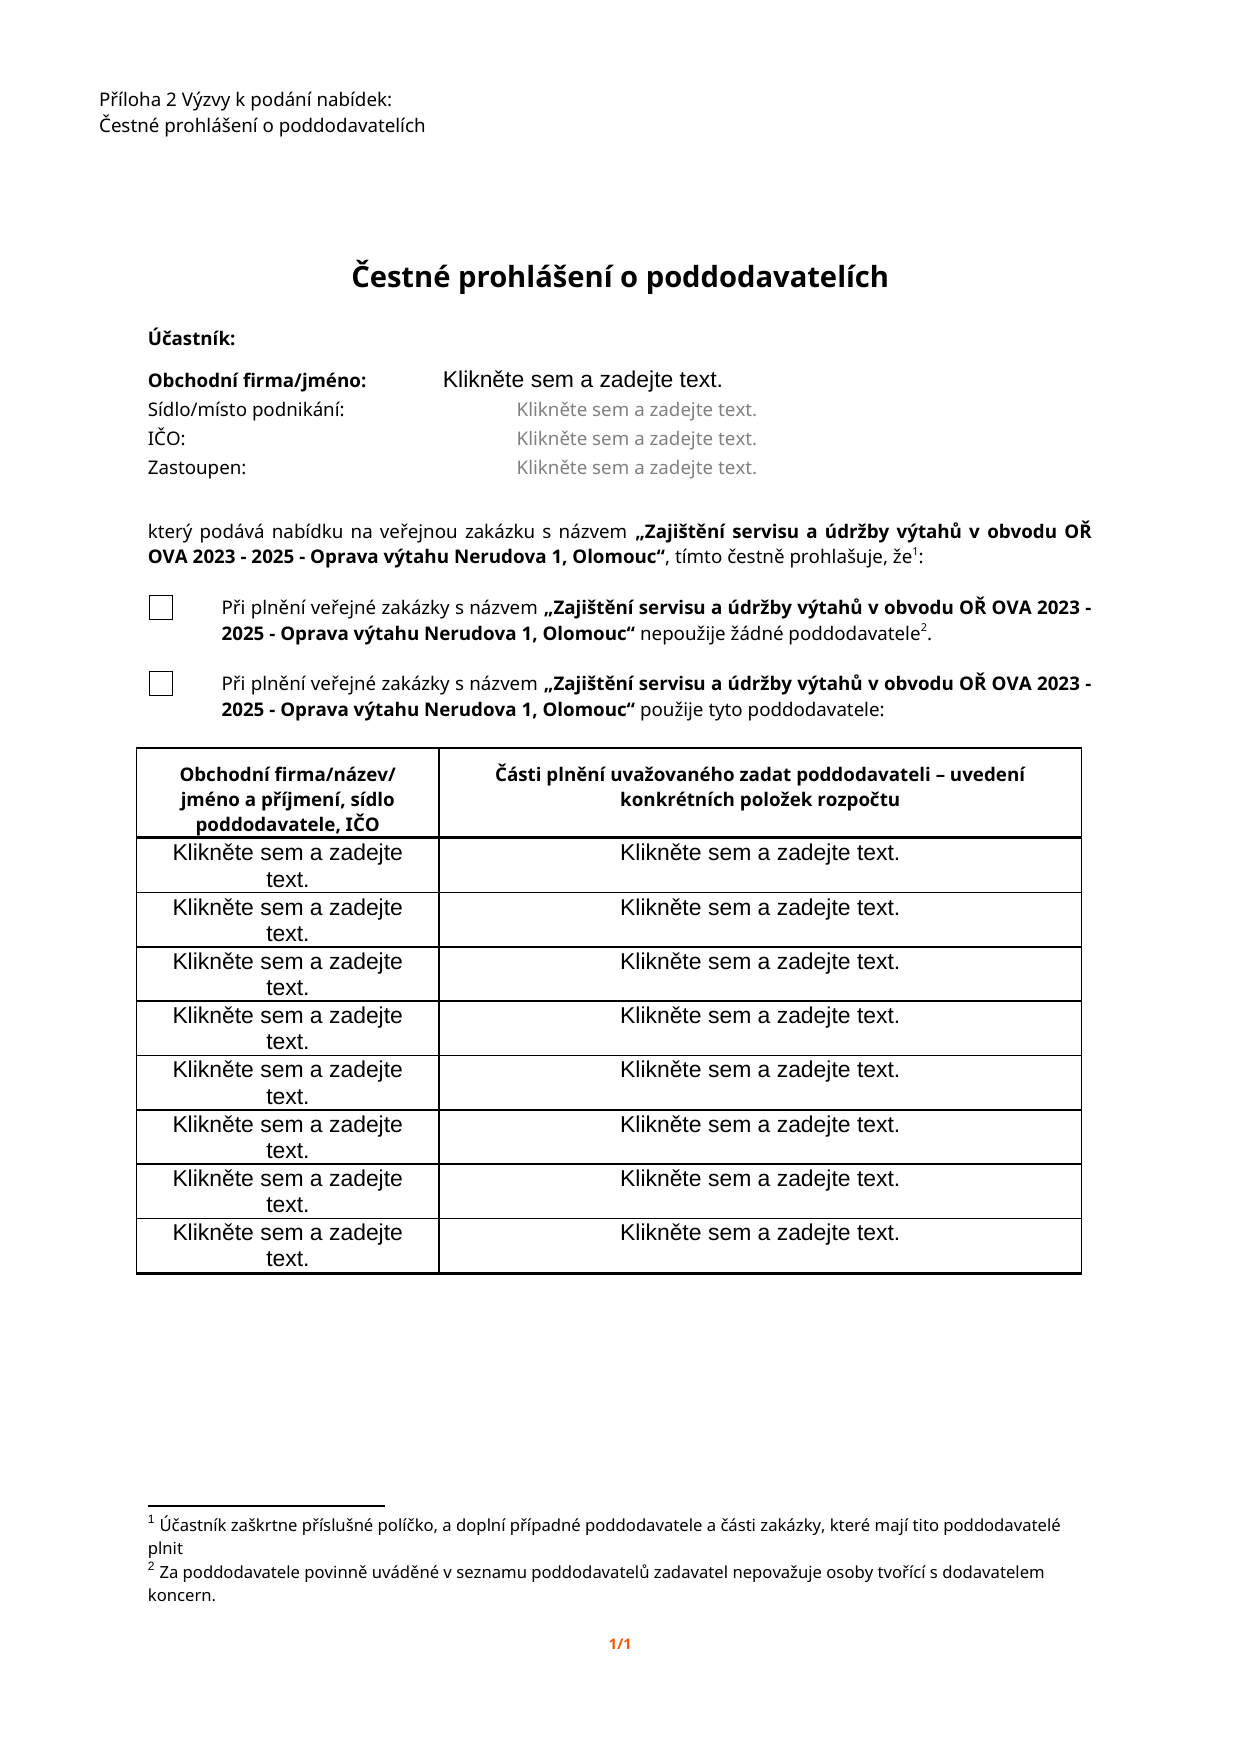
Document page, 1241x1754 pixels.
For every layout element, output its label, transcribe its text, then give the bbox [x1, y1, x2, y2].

table_header Obchodní firma/název/ jméno a příjmení, sídlo poddodavatele, IČO [137, 749, 438, 836]
text Účastník: [148, 321, 1093, 352]
text Při plnění veřejné zakázky s názvem „Zajištění servisu a údržby výtahů v obvodu OŘ OVA 2023 - 2025 - Oprava výtahu Nerudova 1, Olomouc“ použije tyto poddodavatele: [148, 670, 1093, 721]
table_header Části plnění uvažovaného zadat poddodavateli – uvedení konkrétních položek rozpočtu [440, 749, 1081, 836]
text Při plnění veřejné zakázky s názvem „Zajištění servisu a údržby výtahů v obvodu OŘ OVA 2023 - 2025 - Oprava výtahu Nerudova 1, Olomouc“ nepoužije žádné poddodavatele. [148, 594, 1093, 645]
text IČO: [148, 422, 1093, 451]
title Čestné prohlášení o poddodavatelích [148, 256, 1093, 296]
text Obchodní firma/jméno: [148, 364, 1093, 393]
text Sídlo/místo podnikání: [148, 393, 1093, 422]
text Zastoupen: [148, 451, 1093, 480]
text který podává nabídku na veřejnou zakázku s názvem „Zajištění servisu a údržby výtahů v obvodu OŘ OVA 2023 - 2025 - Oprava výtahu Nerudova 1, Olomouc“, tímto čestně prohlašuje, že: [148, 518, 1093, 569]
